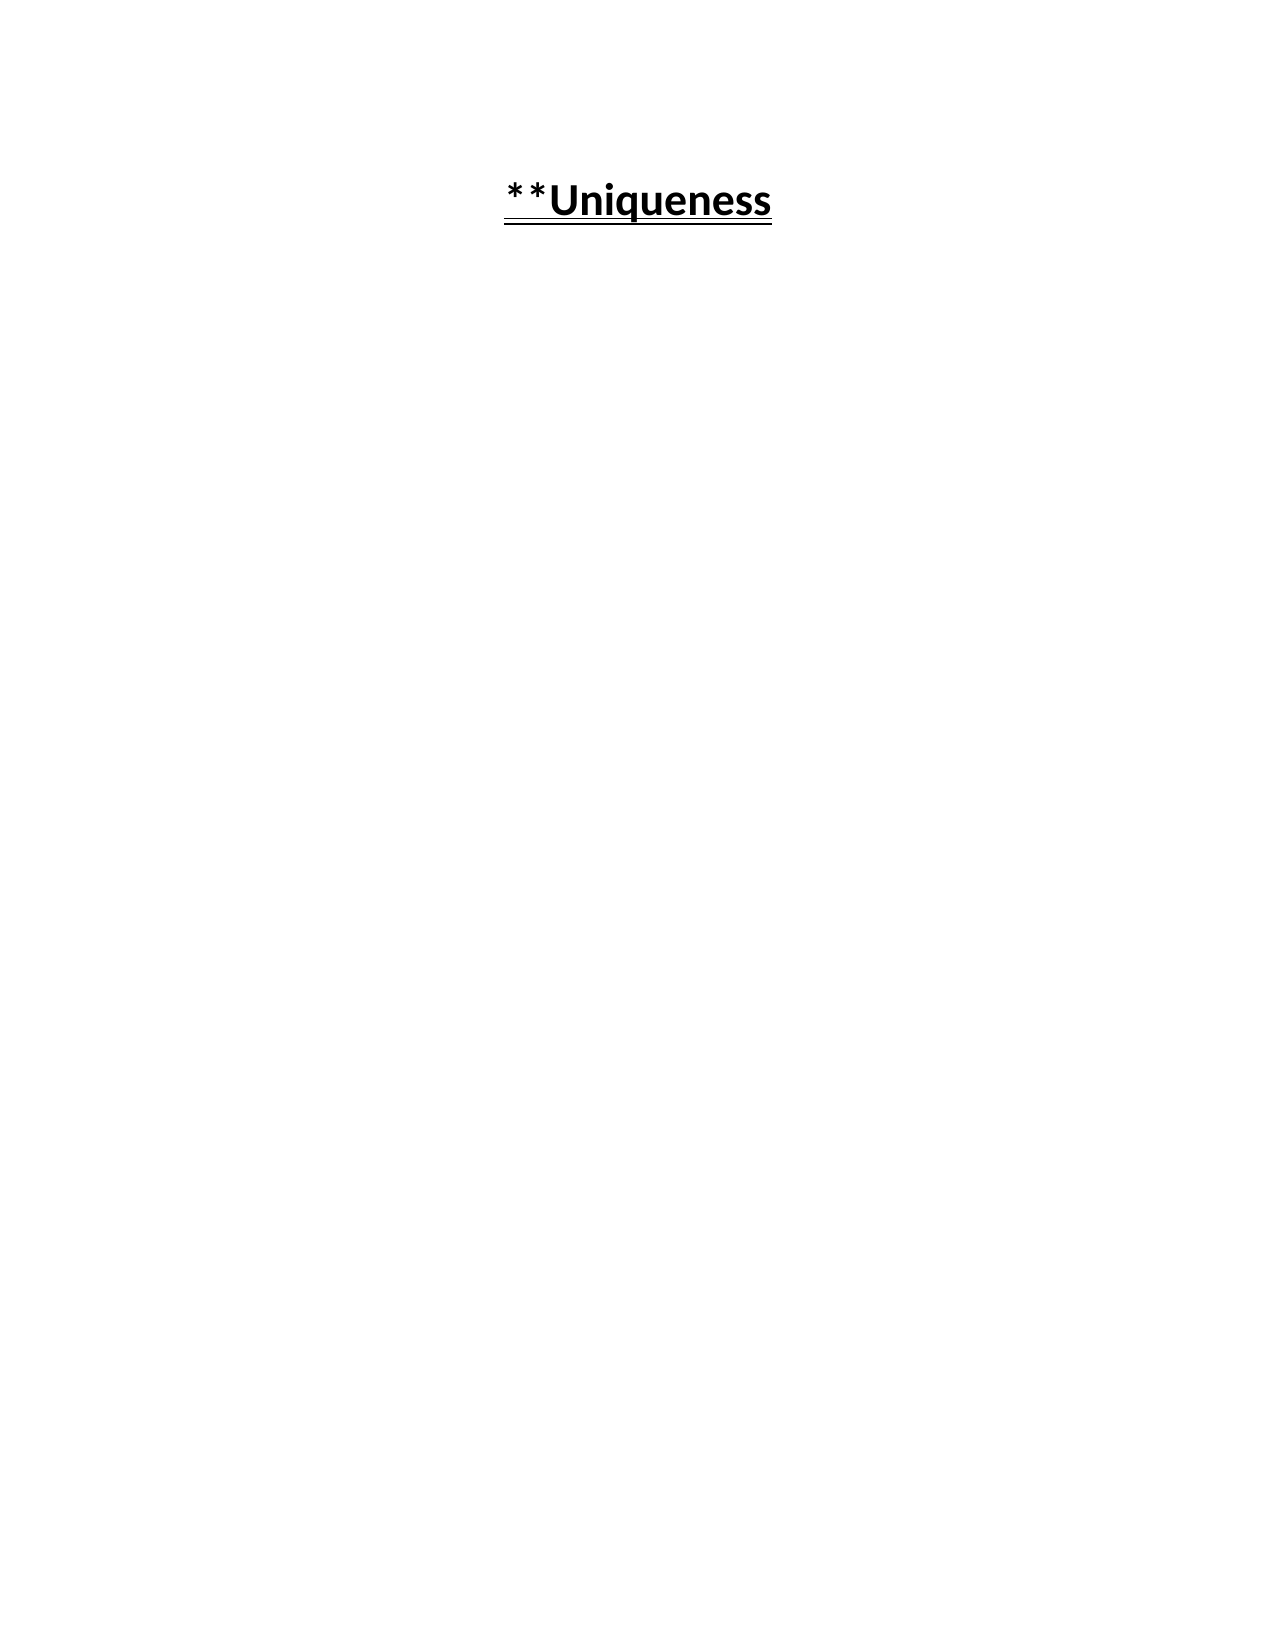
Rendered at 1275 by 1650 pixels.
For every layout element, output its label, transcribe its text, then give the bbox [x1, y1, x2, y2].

subtitle **Uniqueness [187, 171, 1087, 227]
